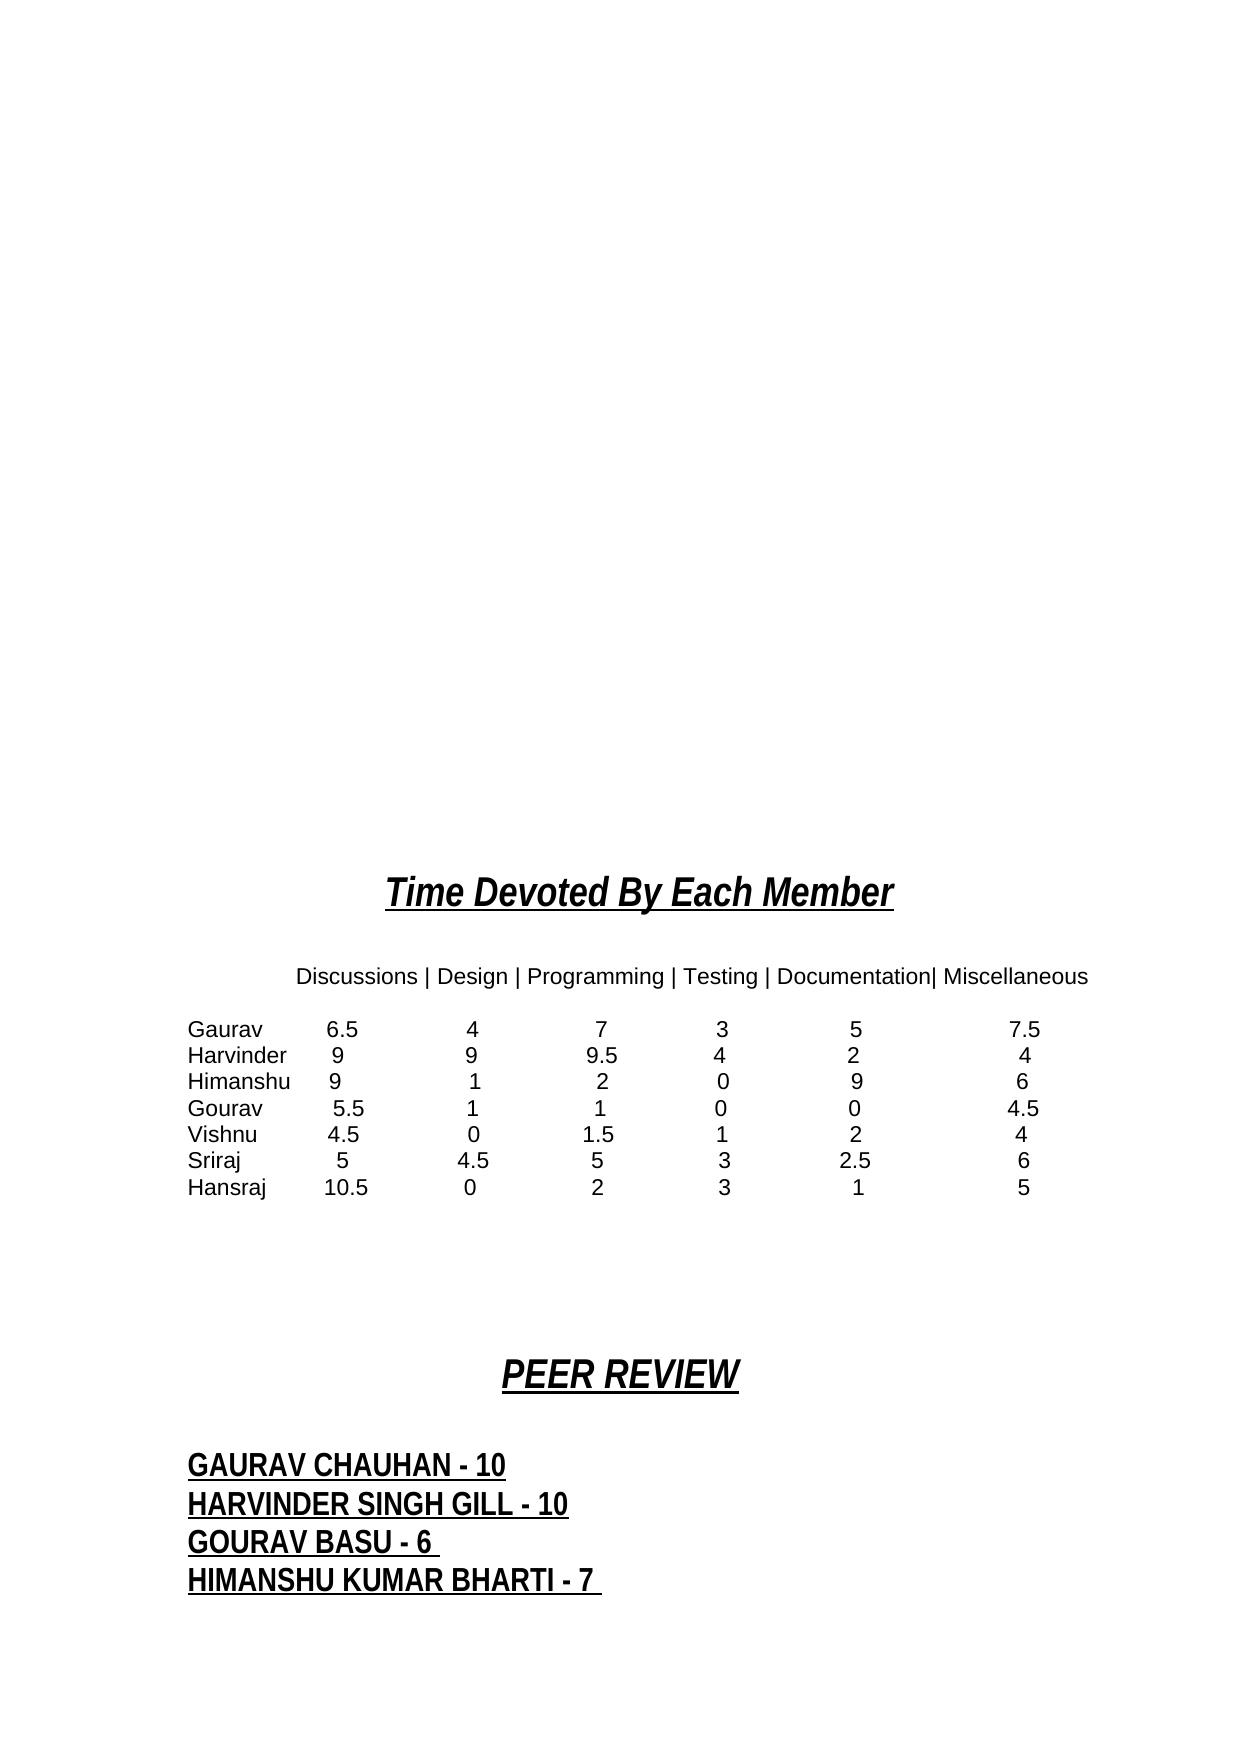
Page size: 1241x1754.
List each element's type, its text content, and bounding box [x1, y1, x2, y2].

text Hansraj 10.5 0 2 3 1 5 [187, 1174, 1090, 1200]
text GAURAV CHAUHAN - 10 [187, 1446, 1090, 1484]
text Sriraj 5 4.5 5 3 2.5 6 [187, 1147, 1090, 1174]
text Discussions | Design | Programming | Testing | Documentation| Miscellaneous [187, 963, 1090, 989]
text Gaurav 6.5 4 7 3 5 7.5 Harvinder 9 9 9.5 4 2 4 [187, 1016, 1090, 1068]
text PEER REVIEW [150, 1350, 1090, 1398]
text Vishnu 4.5 0 1.5 1 2 4 [187, 1121, 1090, 1147]
text HARVINDER SINGH GILL - 10 [187, 1484, 1090, 1522]
text HIMANSHU KUMAR BHARTI - 7 [187, 1560, 1090, 1598]
text Himanshu 9 1 2 0 9 6 [187, 1068, 1090, 1094]
text Gourav 5.5 1 1 0 0 4.5 [187, 1094, 1090, 1121]
text Time Devoted By Each Member [187, 867, 1090, 915]
text GOURAV BASU - 6 [187, 1522, 1090, 1560]
